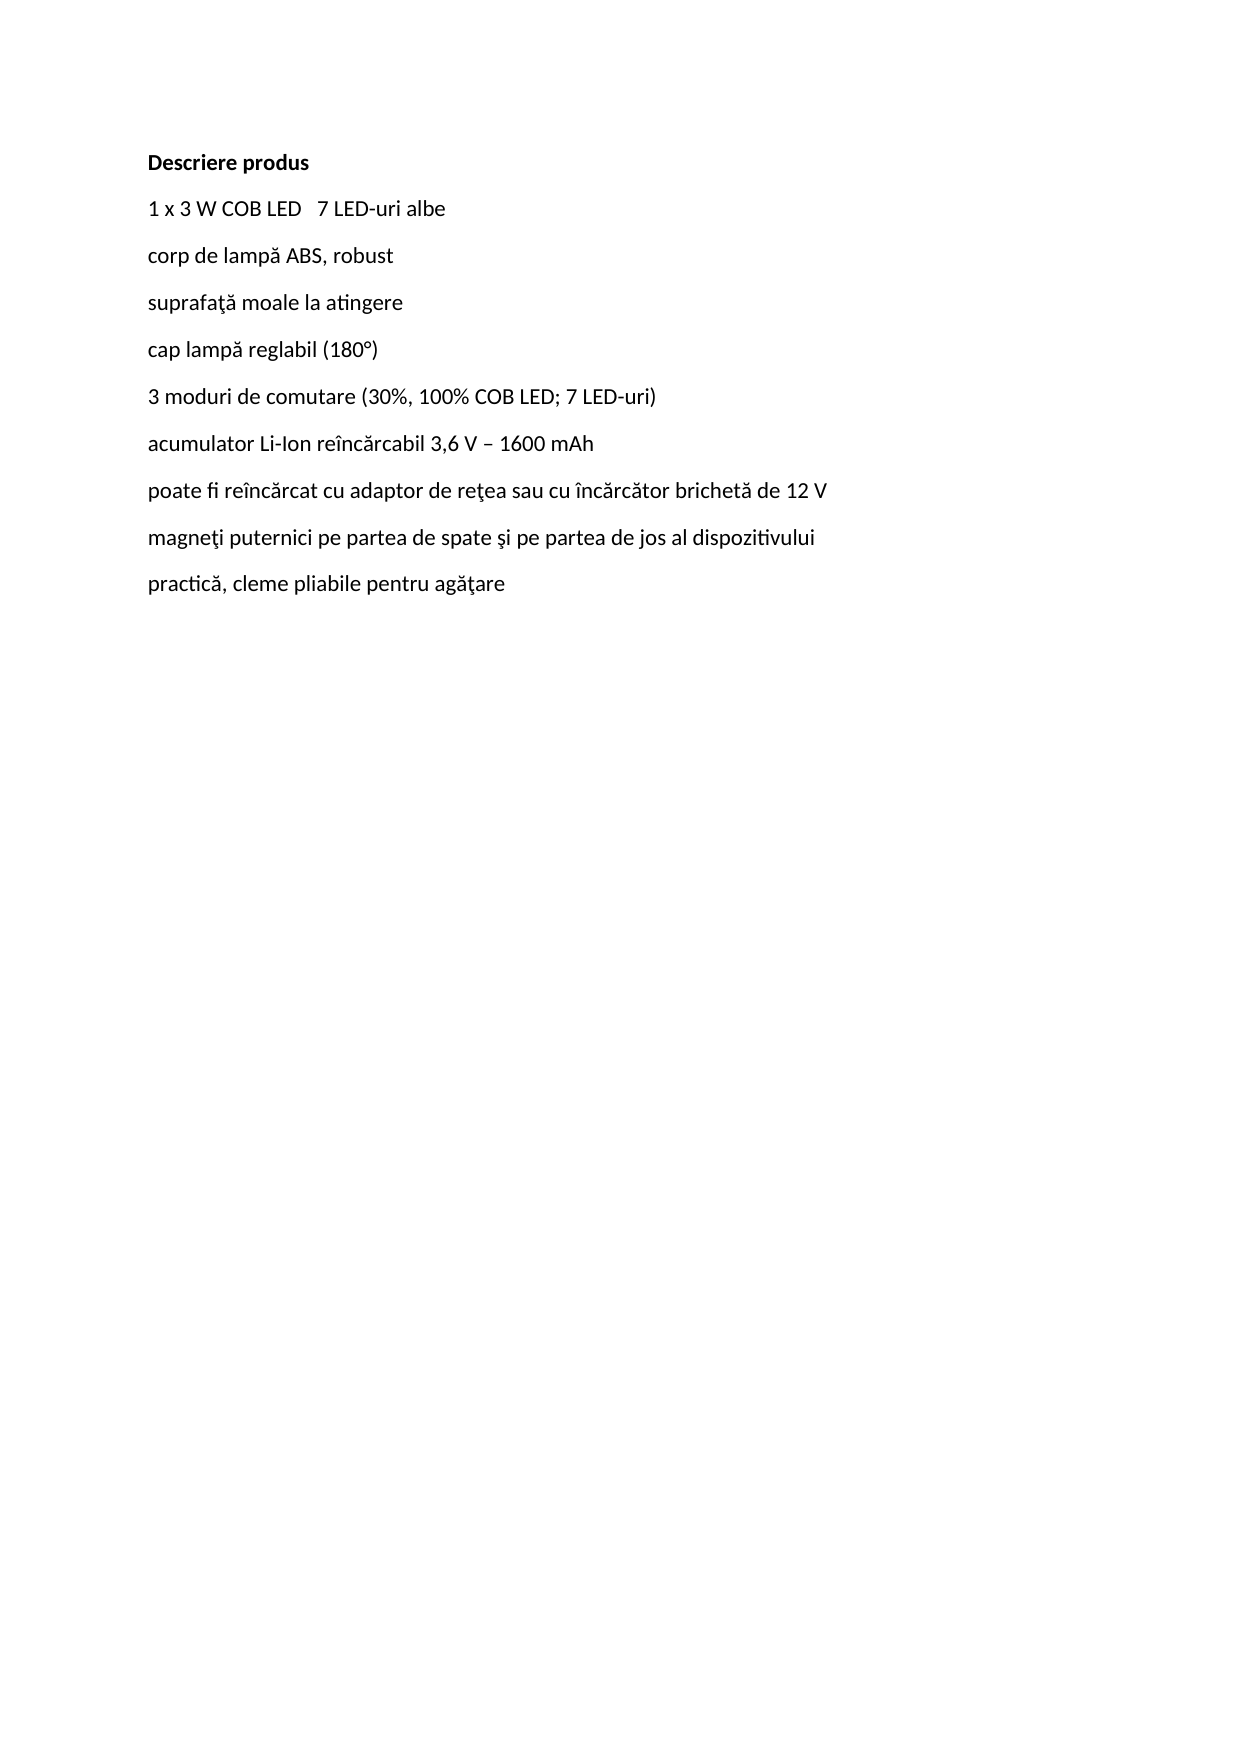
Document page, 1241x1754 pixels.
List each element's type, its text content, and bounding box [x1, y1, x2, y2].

text corp de lampă ABS, robust [148, 241, 1093, 269]
text acumulator Li-Ion reîncărcabil 3,6 V – 1600 mAh [148, 429, 1093, 457]
text cap lampă reglabil (180°) [148, 335, 1093, 363]
text practică, cleme pliabile pentru agăţare [148, 569, 1093, 597]
text 1 x 3 W COB LED 7 LED-uri albe [148, 194, 1093, 222]
text suprafaţă moale la atingere [148, 288, 1093, 316]
text Descriere produs [148, 148, 1093, 176]
text poate fi reîncărcat cu adaptor de reţea sau cu încărcător brichetă de 12 V [148, 476, 1093, 504]
text magneţi puternici pe partea de spate şi pe partea de jos al dispozitivului [148, 523, 1093, 551]
text 3 moduri de comutare (30%, 100% COB LED; 7 LED-uri) [148, 382, 1093, 410]
